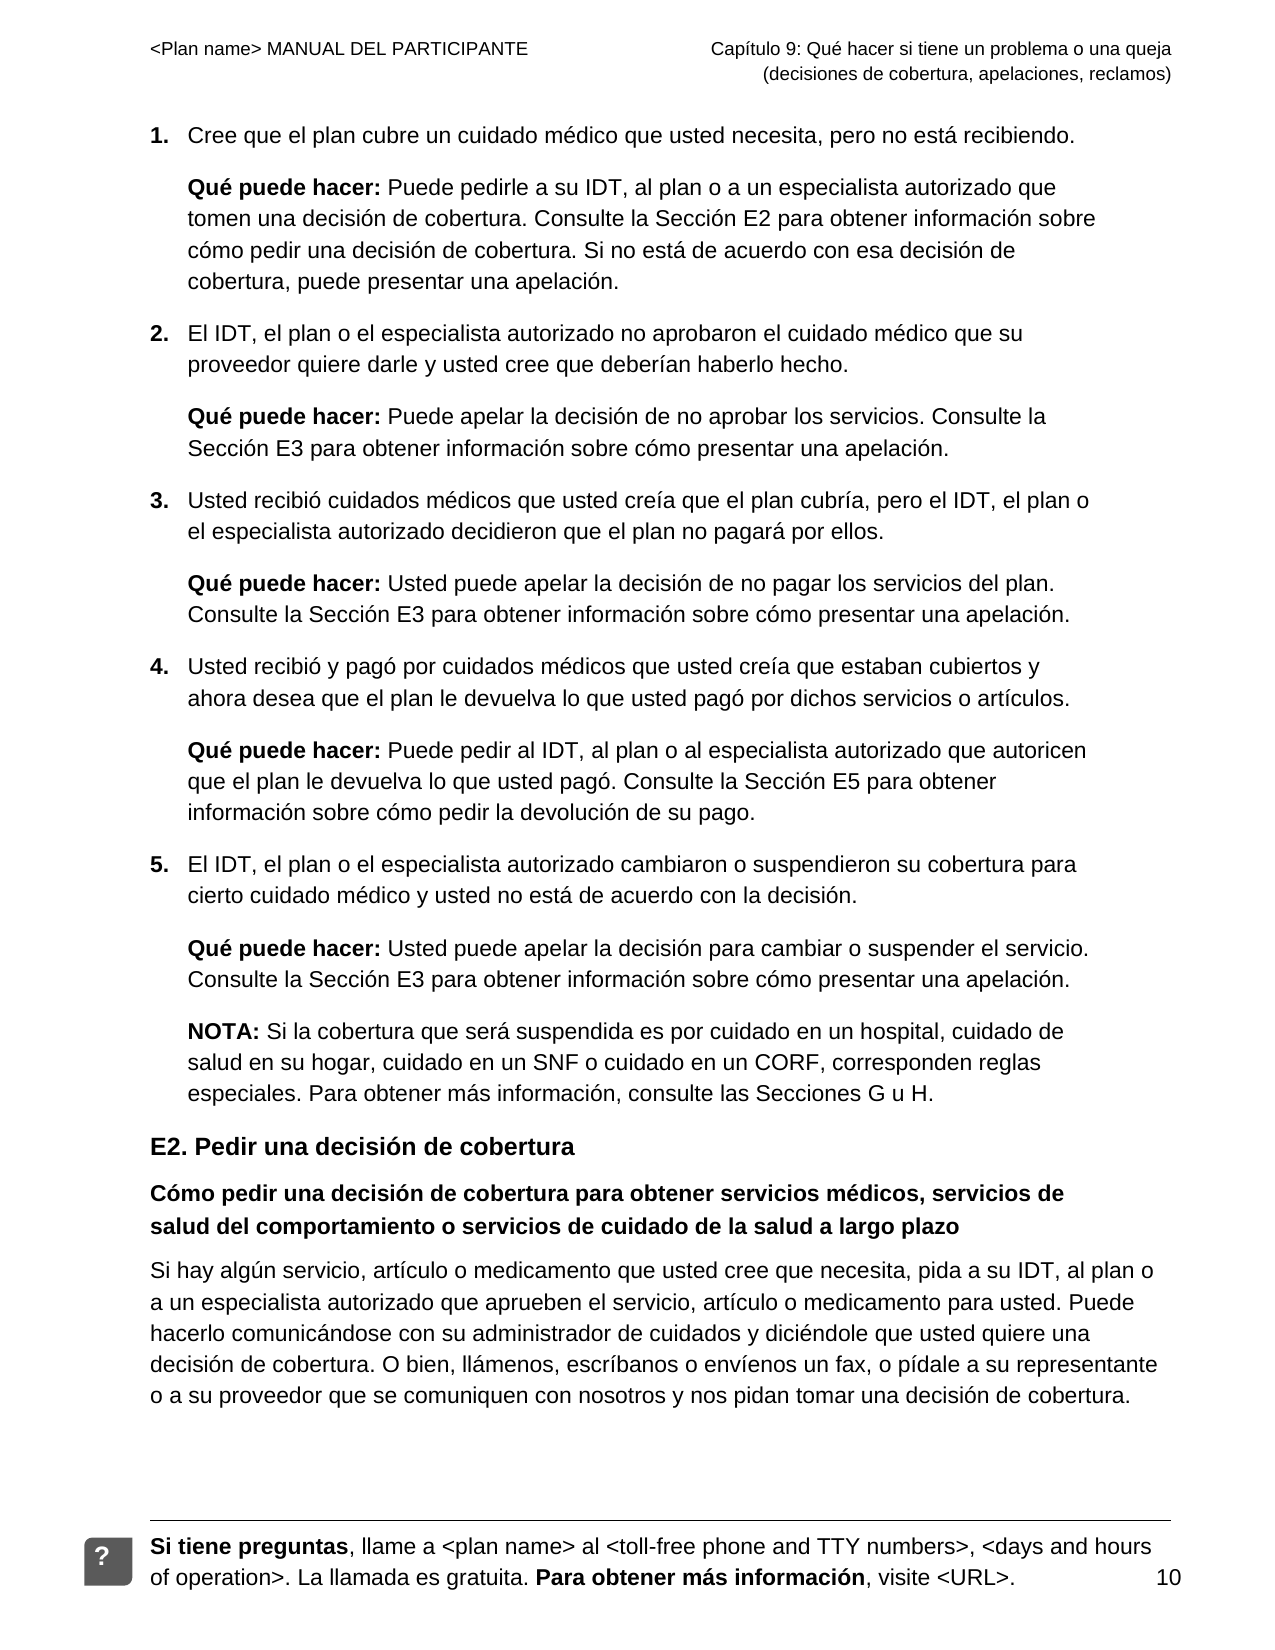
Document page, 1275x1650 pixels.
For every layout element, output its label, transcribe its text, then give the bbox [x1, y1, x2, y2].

list El IDT, el plan o el especialista autorizado cambiaron o suspendieron su cobertura para cierto cuidado médico y usted no está de acuerdo con la decisión. [150, 848, 1096, 910]
list Cree que el plan cubre un cuidado médico que usted necesita, pero no está recibiendo. [150, 118, 1096, 150]
text NOTA: Si la cobertura que será suspendida es por cuidado en un hospital, cuidado de salud en su hogar, cuidado en un SNF o cuidado en un CORF, corresponden reglas especiales. Para obtener más información, consulte las Secciones G u H. [187, 1014, 1096, 1108]
text Qué puede hacer: Puede pedirle a su IDT, al plan o a un especialista autorizado que tomen una decisión de cobertura. Consulte la Sección E2 para obtener información sobre cómo pedir una decisión de cobertura. Si no está de acuerdo con esa decisión de cobertura, puede presentar una apelación. [187, 171, 1096, 296]
text Qué puede hacer: Usted puede apelar la decisión para cambiar o suspender el servicio. Consulte la Sección E3 para obtener información sobre cómo presentar una apelación. [187, 931, 1096, 993]
text Qué puede hacer: Usted puede apelar la decisión de no pagar los servicios del plan. Consulte la Sección E3 para obtener información sobre cómo presentar una apelación. [187, 566, 1096, 629]
text Qué puede hacer: Puede apelar la decisión de no aprobar los servicios. Consulte la Sección E3 para obtener información sobre cómo presentar una apelación. [187, 400, 1096, 462]
subtitle E2. Pedir una decisión de cobertura [150, 1129, 1096, 1162]
list Usted recibió cuidados médicos que usted creía que el plan cubría, pero el IDT, el plan o el especialista autorizado decidieron que el plan no pagará por ellos. [150, 483, 1096, 546]
subtitle Cómo pedir una decisión de cobertura para obtener servicios médicos, servicios de salud del comportamiento o servicios de cuidado de la salud a largo plazo [150, 1175, 1096, 1241]
text Si hay algún servicio, artículo o medicamento que usted cree que necesita, pida a su IDT, al plan o a un especialista autorizado que aprueben el servicio, artículo o medicamento para usted. Puede hacerlo comunicándose con su administrador de cuidados y diciéndole que usted quiere una decisión de cobertura. O bien, llámenos, escríbanos o envíenos un fax, o pídale a su representante o a su proveedor que se comuniquen con nosotros y nos pidan tomar una decisión de cobertura. [150, 1254, 1171, 1410]
list El IDT, el plan o el especialista autorizado no aprobaron el cuidado médico que su proveedor quiere darle y usted cree que deberían haberlo hecho. [150, 316, 1096, 379]
list Usted recibió y pagó por cuidados médicos que usted creía que estaban cubiertos y ahora desea que el plan le devuelva lo que usted pagó por dichos servicios o artículos. [150, 650, 1096, 712]
text Qué puede hacer: Puede pedir al IDT, al plan o al especialista autorizado que autoricen que el plan le devuelva lo que usted pagó. Consulte la Sección E5 para obtener información sobre cómo pedir la devolución de su pago. [187, 733, 1096, 827]
